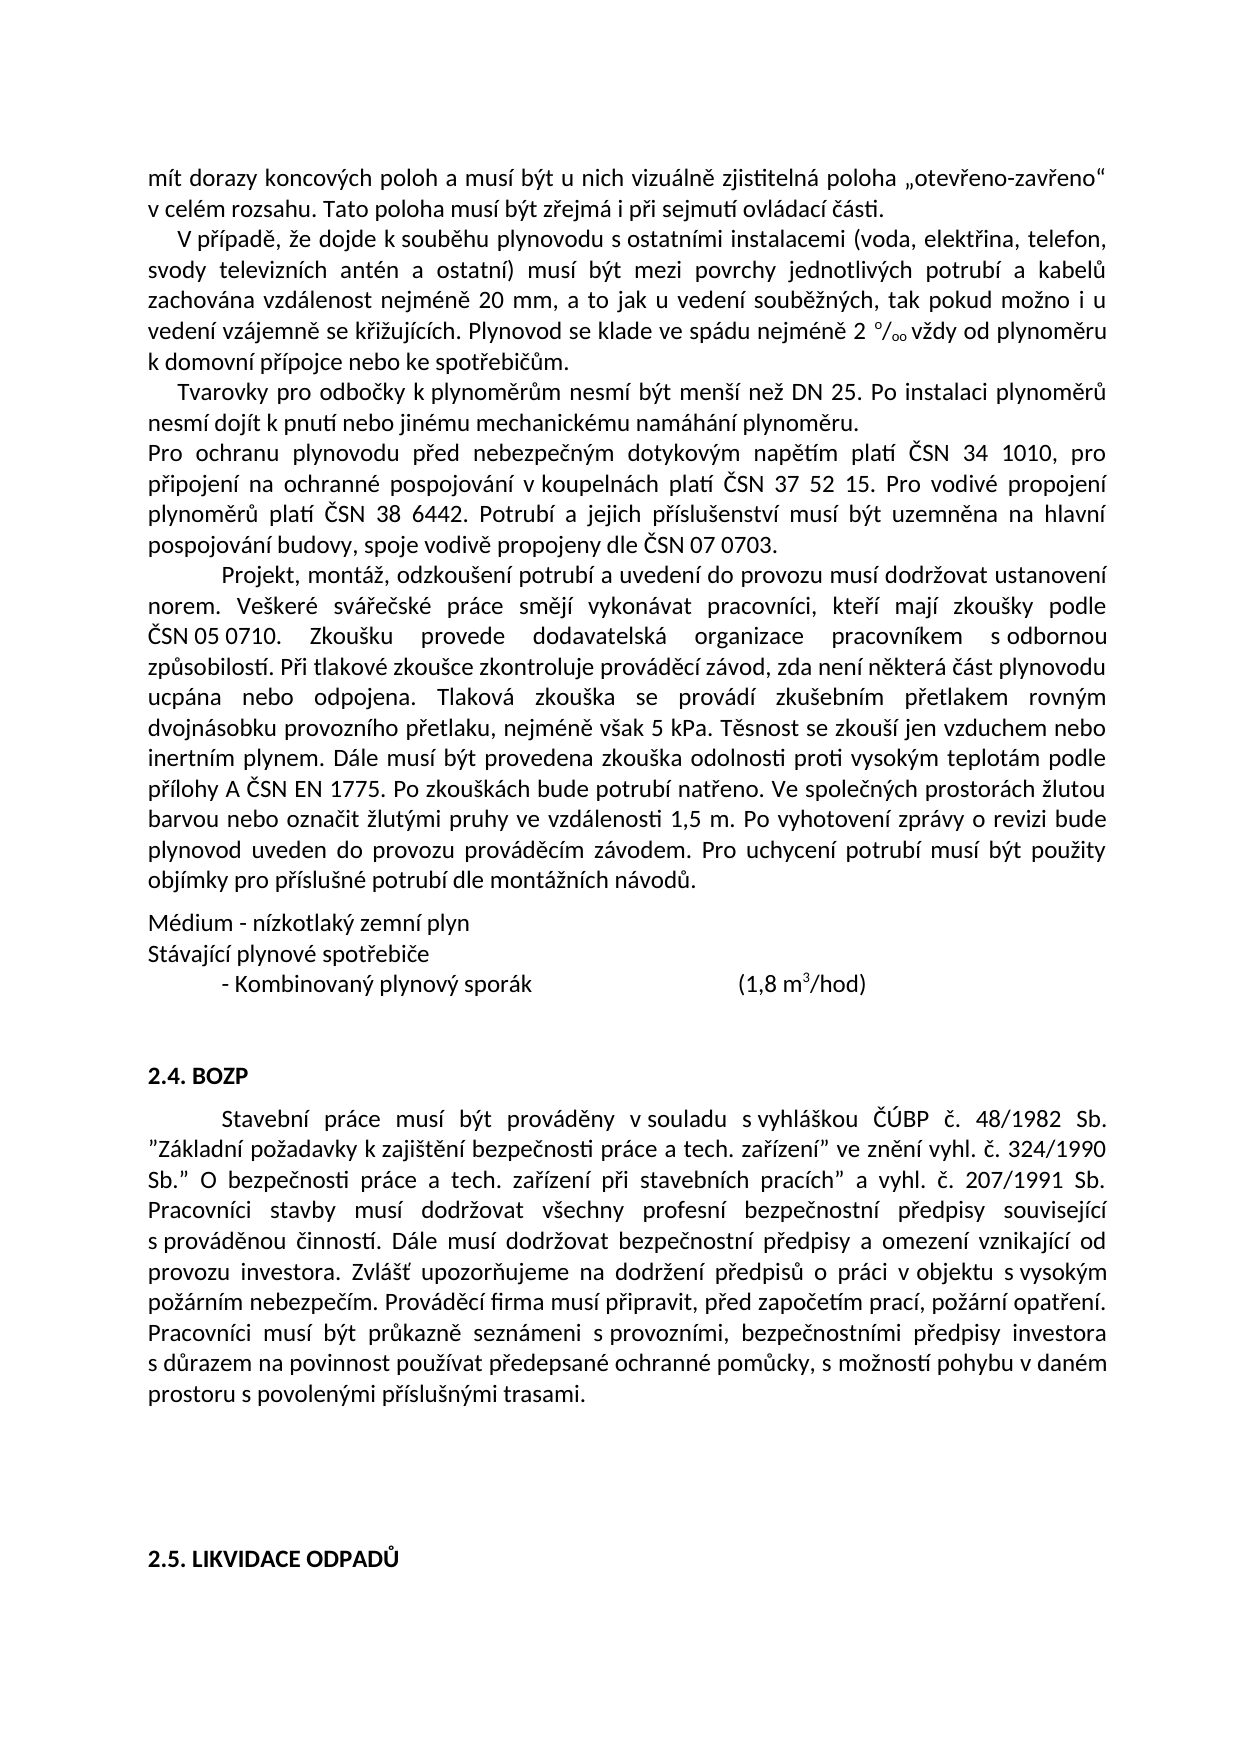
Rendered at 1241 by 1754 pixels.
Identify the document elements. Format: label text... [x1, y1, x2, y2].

text V případě, že dojde k souběhu plynovodu s ostatními instalacemi (voda, elektřina, telefon, svody televizních antén a ostatní) musí být mezi povrchy jednotlivých potrubí a kabelů zachována vzdálenost nejméně 20 mm, a to jak u vedení souběžných, tak pokud možno i u vedení vzájemně se křižujících. Plynovod se klade ve spádu nejméně 2 o/oo vždy od plynoměru k domovní přípojce nebo ke spotřebičům. [148, 223, 1107, 376]
text - Kombinovaný plynový sporák (1,8 m3/hod) [148, 968, 1107, 999]
text 2.5. LIKVIDACE ODPADŮ [148, 1543, 1107, 1573]
text Pro ochranu plynovodu před nebezpečným dotykovým napětím platí ČSN 34 1010, pro připojení na ochranné pospojování v koupelnách platí ČSN 37 52 15. Pro vodivé propojení plynoměrů platí ČSN 38 6442. Potrubí a jejich příslušenství musí být uzemněna na hlavní pospojování budovy, spoje vodivě propojeny dle ČSN 07 0703. [148, 437, 1107, 559]
text Stávající plynové spotřebiče [148, 938, 1107, 968]
text Médium - nízkotlaký zemní plyn [148, 907, 1107, 938]
text Stavební práce musí být prováděny v souladu s vyhláškou ČÚBP č. 48/1982 Sb. ”Základní požadavky k zajištění bezpečnosti práce a tech. zařízení” ve znění vyhl. č. 324/1990 Sb.” O bezpečnosti práce a tech. zařízení při stavebních pracích” a vyhl. č. 207/1991 Sb. Pracovníci stavby musí dodržovat všechny profesní bezpečnostní předpisy související s prováděnou činností. Dále musí dodržovat bezpečnostní předpisy a omezení vznikající od provozu investora. Zvlášť upozorňujeme na dodržení předpisů o práci v objektu s vysokým požárním nebezpečím. Prováděcí firma musí připravit, před započetím prací, požární opatření. Pracovníci musí být průkazně seznámeni s provozními, bezpečnostními předpisy investora s důrazem na povinnost používat předepsané ochranné pomůcky, s možností pohybu v daném prostoru s povolenými příslušnými trasami. [148, 1103, 1107, 1408]
text Tvarovky pro odbočky k plynoměrům nesmí být menší než DN 25. Po instalaci plynoměrů nesmí dojít k pnutí nebo jinému mechanickému namáhání plynoměru. [148, 376, 1107, 437]
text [148, 162, 1107, 223]
text 2.4. BOZP [148, 1060, 1107, 1091]
text Projekt, montáž, odzkoušení potrubí a uvedení do provozu musí dodržovat ustanovení norem. Veškeré svářečské práce smějí vykonávat pracovníci, kteří mají zkoušky podle ČSN 05 0710. Zkoušku provede dodavatelská organizace pracovníkem s odbornou způsobilostí. Při tlakové zkoušce zkontroluje prováděcí závod, zda není některá část plynovodu ucpána nebo odpojena. Tlaková zkouška se provádí zkušebním přetlakem rovným dvojnásobku provozního přetlaku, nejméně však 5 kPa. Těsnost se zkouší jen vzduchem nebo inertním plynem. Dále musí být provedena zkouška odolnosti proti vysokým teplotám podle přílohy A ČSN EN 1775. Po zkouškách bude potrubí natřeno. Ve společných prostorách žlutou barvou nebo označit žlutými pruhy ve vzdálenosti 1,5 m. Po vyhotovení zprávy o revizi bude plynovod uveden do provozu prováděcím závodem. Pro uchycení potrubí musí být použity objímky pro příslušné potrubí dle montážních návodů. [148, 559, 1107, 895]
